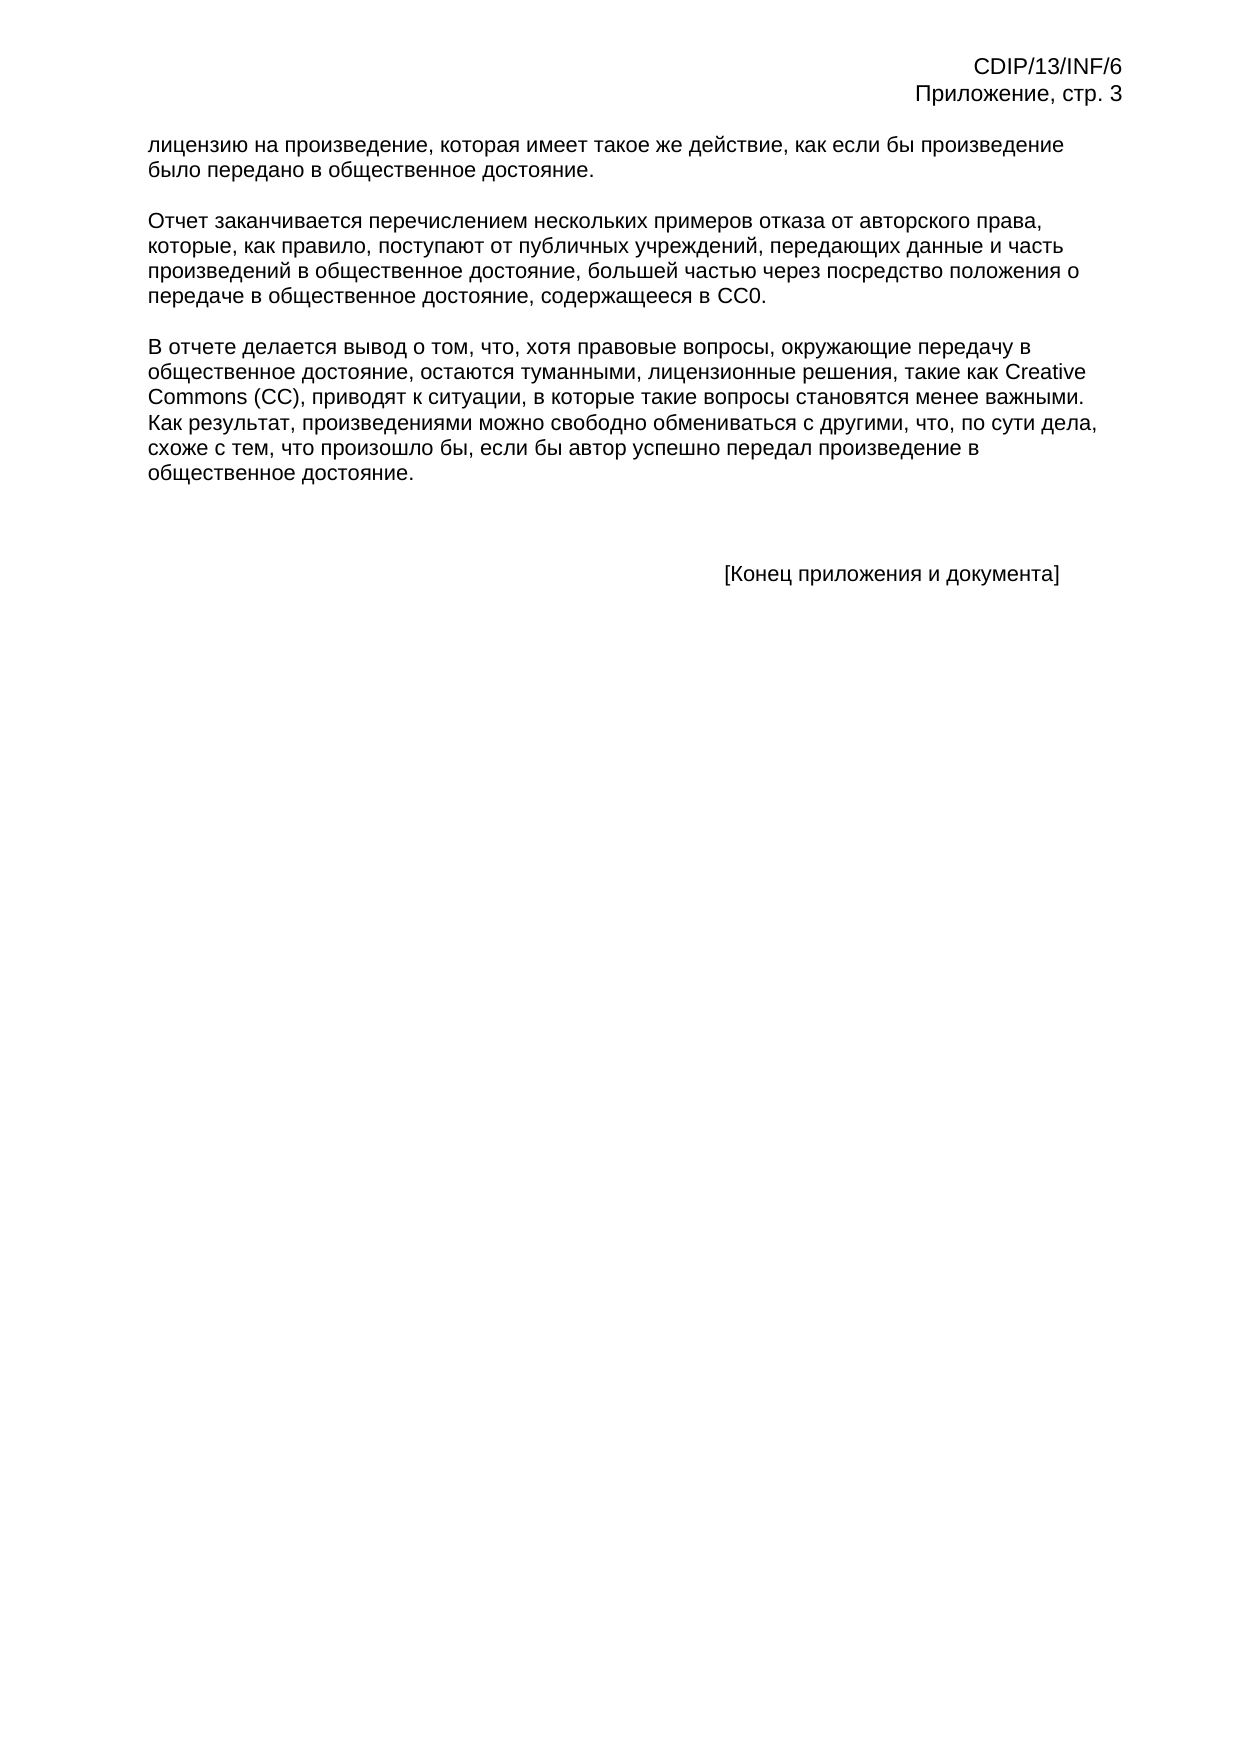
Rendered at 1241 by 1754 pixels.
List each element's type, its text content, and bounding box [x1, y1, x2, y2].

text Отчет заканчивается перечислением нескольких примеров отказа от авторского права, которые, как правило, поступают от публичных учреждений, передающих данные и часть произведений в общественное достояние, большей частью через посредство положения о передаче в общественное достояние, содержащееся в CC0. [148, 208, 1122, 309]
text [148, 132, 1122, 183]
text В отчете делается вывод о том, что, хотя правовые вопросы, окружающие передачу в общественное достояние, остаются туманными, лицензионные решения, такие как Creative Commons (CC), приводят к ситуации, в которые такие вопросы становятся менее важными. Как результат, произведениями можно свободно обмениваться с другими, что, по сути дела, схоже с тем, что произошло бы, если бы автор успешно передал произведение в общественное достояние. [148, 334, 1122, 485]
text [Конец приложения и документа] [724, 561, 1122, 586]
